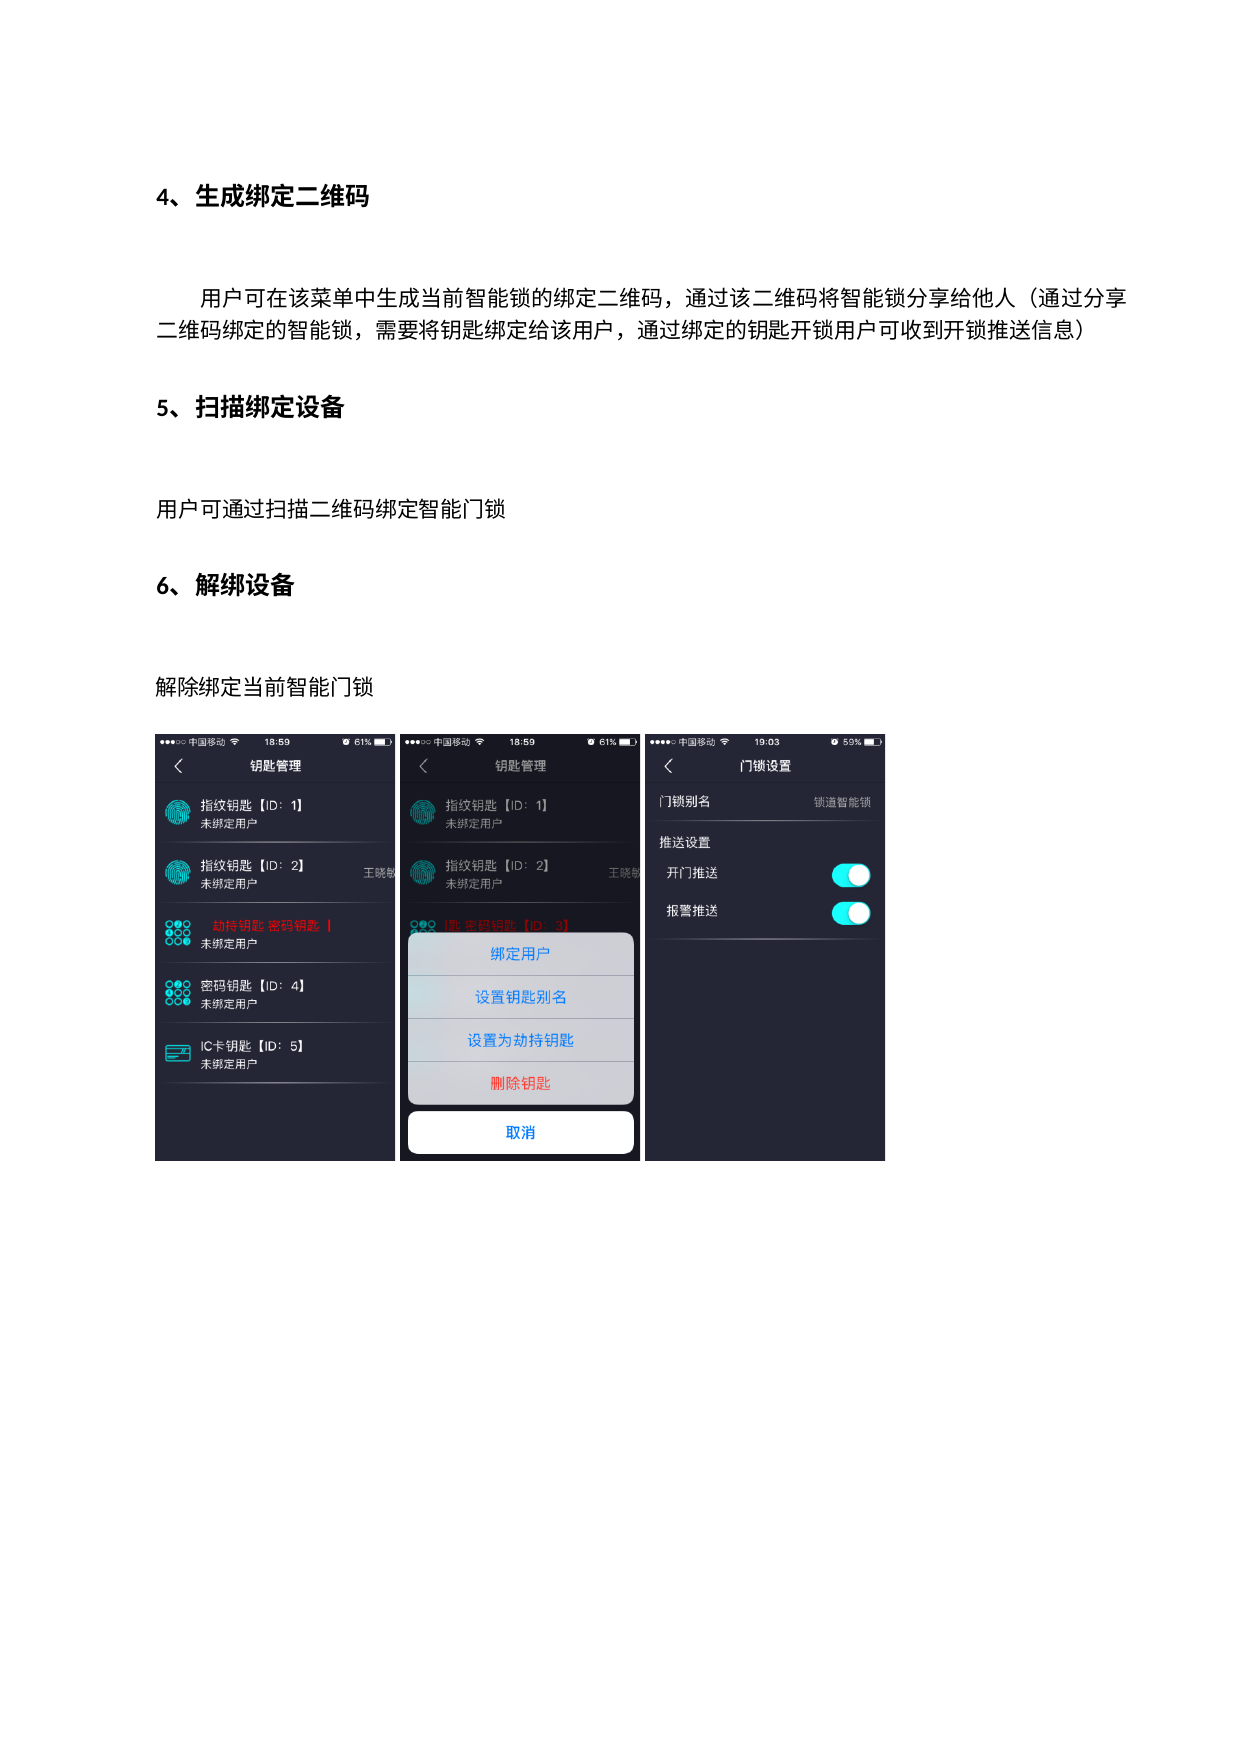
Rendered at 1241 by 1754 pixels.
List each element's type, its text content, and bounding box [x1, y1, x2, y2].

picture [155, 734, 396, 1161]
text 用户可在该菜单中生成当前智能锁的绑定二维码，通过该二维码将智能锁分享给他人（通过分享二维码绑定的智能锁，需要将钥匙绑定给该用户，通过绑定的钥匙开锁用户可收到开锁推送信息） [156, 281, 1128, 346]
picture [400, 734, 640, 1161]
text 用户可通过扫描二维码绑定智能门锁 [112, 491, 1128, 524]
subtitle 生成绑定二维码 [156, 162, 1128, 227]
subtitle 解绑设备 [156, 551, 1128, 616]
picture [645, 734, 886, 1161]
text 解除绑定当前智能门锁 [112, 669, 1128, 702]
subtitle 扫描绑定设备 [156, 373, 1128, 438]
